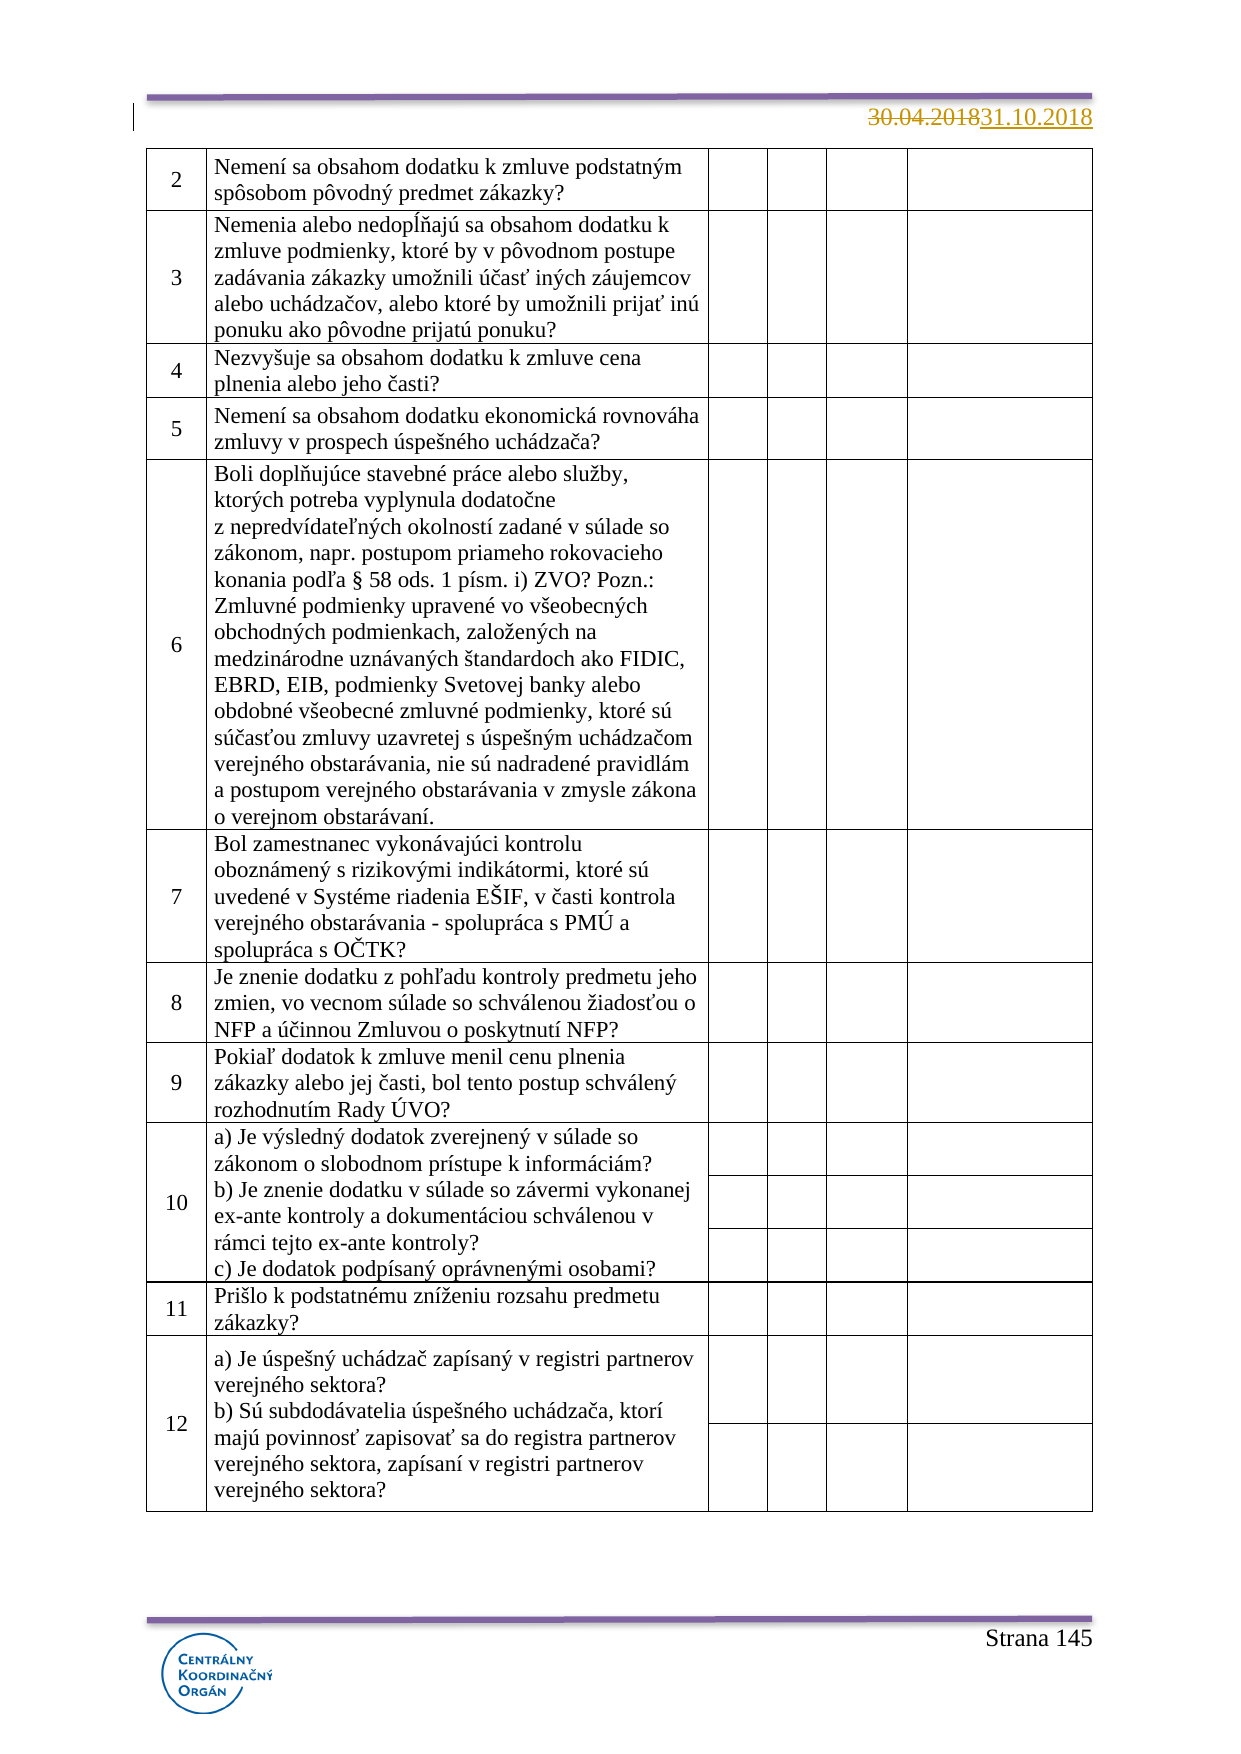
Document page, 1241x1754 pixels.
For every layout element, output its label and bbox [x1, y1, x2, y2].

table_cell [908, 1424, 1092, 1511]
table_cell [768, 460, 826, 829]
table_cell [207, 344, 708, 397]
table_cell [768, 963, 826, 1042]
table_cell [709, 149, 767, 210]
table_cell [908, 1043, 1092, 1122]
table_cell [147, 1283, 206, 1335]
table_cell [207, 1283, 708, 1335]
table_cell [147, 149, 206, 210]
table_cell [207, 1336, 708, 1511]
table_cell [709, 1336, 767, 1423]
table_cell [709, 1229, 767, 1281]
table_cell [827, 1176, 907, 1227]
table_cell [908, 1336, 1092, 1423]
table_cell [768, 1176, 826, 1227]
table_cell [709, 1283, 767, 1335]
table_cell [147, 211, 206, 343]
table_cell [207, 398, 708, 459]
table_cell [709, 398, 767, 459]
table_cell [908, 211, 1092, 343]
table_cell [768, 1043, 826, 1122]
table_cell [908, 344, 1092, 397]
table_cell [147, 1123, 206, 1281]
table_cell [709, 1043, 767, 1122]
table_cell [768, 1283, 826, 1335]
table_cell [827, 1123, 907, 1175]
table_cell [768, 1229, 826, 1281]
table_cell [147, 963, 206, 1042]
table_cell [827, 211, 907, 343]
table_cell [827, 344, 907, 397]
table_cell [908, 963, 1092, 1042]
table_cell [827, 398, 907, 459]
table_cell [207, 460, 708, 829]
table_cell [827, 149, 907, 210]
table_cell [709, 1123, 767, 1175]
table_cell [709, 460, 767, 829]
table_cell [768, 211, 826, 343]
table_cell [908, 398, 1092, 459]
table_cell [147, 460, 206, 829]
picture [159, 1631, 272, 1713]
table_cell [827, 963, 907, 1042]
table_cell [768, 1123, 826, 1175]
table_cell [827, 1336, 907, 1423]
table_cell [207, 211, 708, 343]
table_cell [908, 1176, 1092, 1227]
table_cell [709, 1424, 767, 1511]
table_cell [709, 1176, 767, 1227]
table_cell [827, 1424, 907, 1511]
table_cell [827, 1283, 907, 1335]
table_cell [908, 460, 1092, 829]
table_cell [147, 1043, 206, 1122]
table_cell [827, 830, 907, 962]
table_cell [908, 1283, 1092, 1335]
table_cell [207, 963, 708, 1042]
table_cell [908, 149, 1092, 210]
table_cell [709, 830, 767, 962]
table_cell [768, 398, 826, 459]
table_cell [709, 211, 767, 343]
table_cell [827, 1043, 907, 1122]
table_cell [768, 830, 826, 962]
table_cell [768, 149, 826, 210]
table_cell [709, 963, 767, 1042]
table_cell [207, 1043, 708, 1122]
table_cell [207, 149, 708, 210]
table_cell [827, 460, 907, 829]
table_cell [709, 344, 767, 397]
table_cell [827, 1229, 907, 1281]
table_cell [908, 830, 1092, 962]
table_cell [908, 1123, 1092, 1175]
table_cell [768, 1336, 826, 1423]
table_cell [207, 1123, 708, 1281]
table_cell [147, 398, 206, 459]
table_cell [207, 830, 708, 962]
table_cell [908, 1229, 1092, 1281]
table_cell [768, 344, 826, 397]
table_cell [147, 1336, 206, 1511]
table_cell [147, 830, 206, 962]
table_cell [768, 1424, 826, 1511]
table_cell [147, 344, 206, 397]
